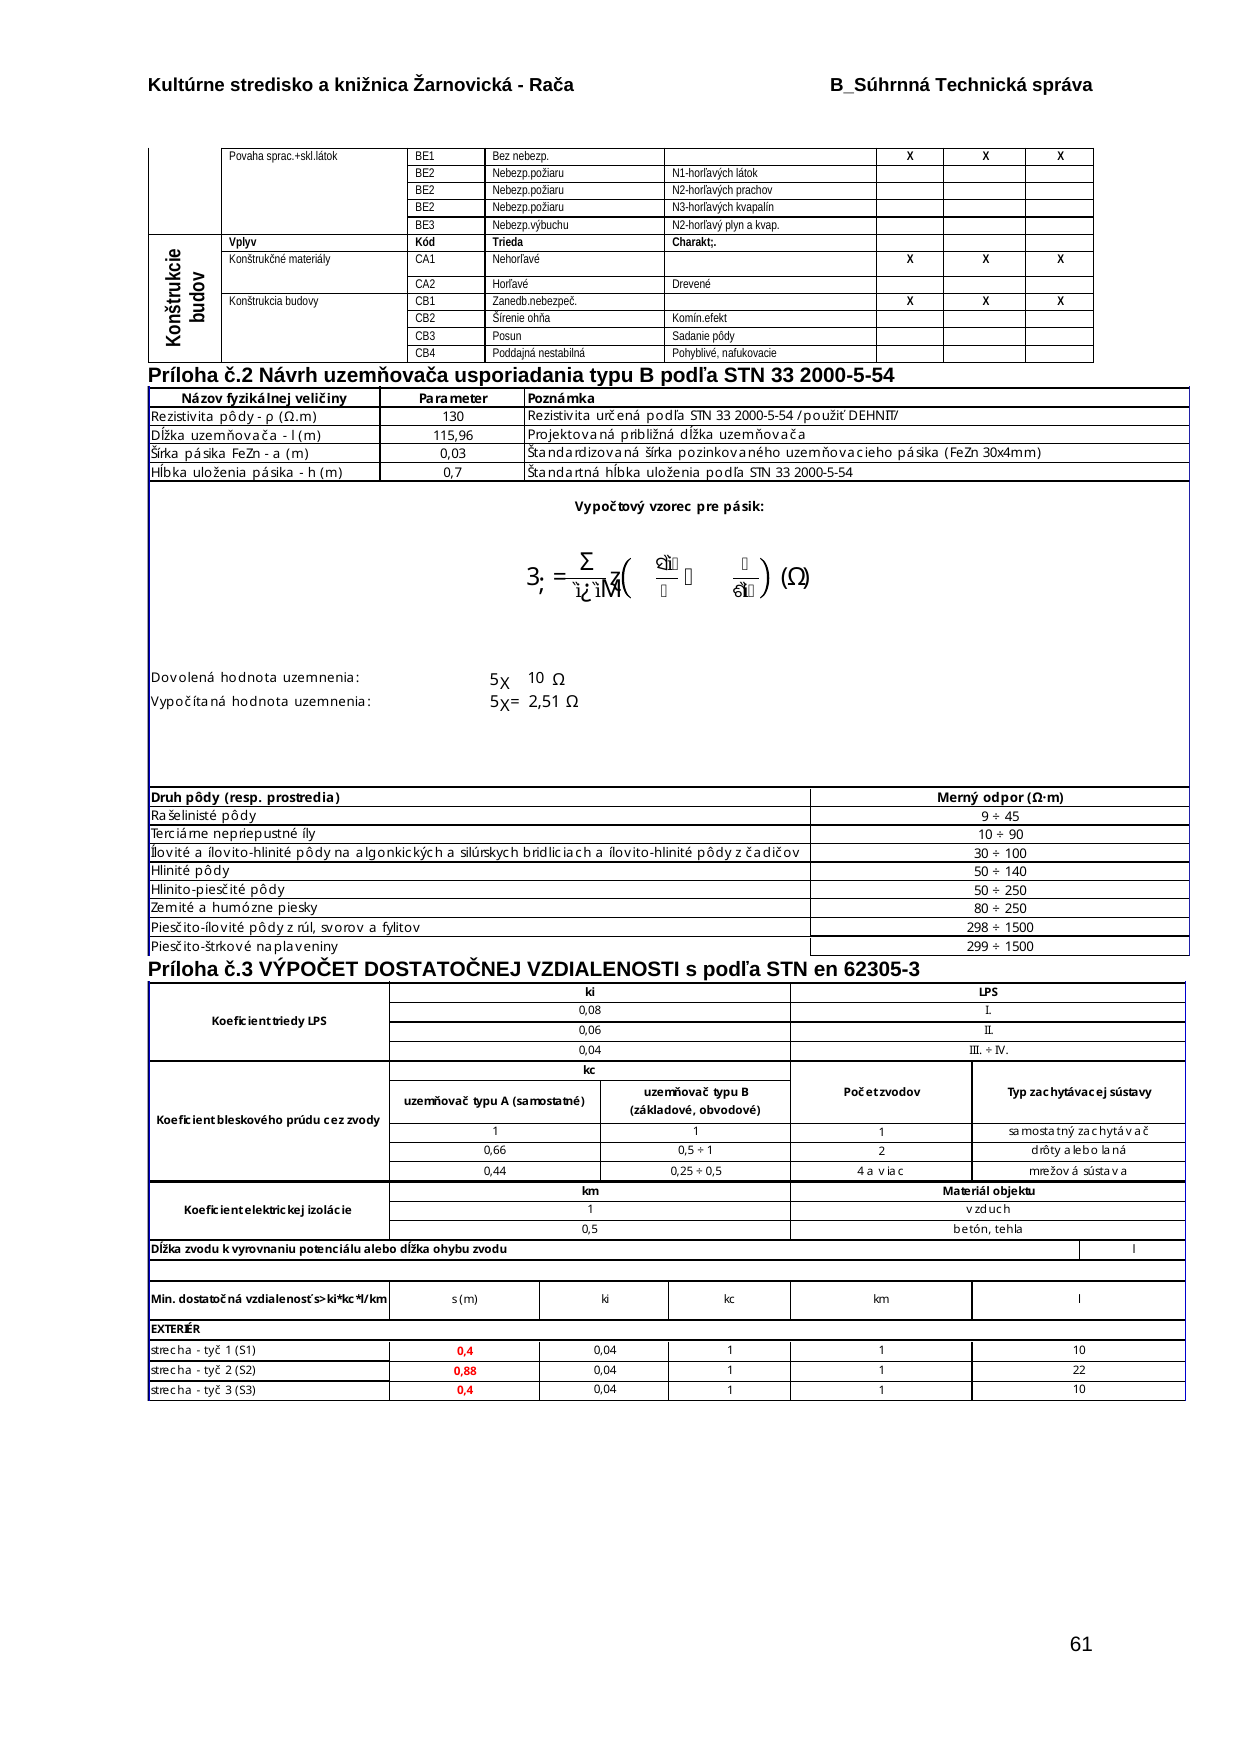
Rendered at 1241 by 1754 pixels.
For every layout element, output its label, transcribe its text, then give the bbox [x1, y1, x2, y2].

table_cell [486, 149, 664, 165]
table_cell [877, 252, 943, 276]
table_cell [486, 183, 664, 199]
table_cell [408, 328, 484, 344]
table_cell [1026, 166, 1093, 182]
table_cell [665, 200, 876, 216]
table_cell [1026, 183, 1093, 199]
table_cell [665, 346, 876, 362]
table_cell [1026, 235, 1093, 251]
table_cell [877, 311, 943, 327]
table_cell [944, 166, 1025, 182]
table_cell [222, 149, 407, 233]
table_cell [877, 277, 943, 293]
text Príloha č.3 VÝPOČET DOSTATOČNEJ VZDIALENOSTI s podľa STN en 62305-3 [148, 957, 1093, 981]
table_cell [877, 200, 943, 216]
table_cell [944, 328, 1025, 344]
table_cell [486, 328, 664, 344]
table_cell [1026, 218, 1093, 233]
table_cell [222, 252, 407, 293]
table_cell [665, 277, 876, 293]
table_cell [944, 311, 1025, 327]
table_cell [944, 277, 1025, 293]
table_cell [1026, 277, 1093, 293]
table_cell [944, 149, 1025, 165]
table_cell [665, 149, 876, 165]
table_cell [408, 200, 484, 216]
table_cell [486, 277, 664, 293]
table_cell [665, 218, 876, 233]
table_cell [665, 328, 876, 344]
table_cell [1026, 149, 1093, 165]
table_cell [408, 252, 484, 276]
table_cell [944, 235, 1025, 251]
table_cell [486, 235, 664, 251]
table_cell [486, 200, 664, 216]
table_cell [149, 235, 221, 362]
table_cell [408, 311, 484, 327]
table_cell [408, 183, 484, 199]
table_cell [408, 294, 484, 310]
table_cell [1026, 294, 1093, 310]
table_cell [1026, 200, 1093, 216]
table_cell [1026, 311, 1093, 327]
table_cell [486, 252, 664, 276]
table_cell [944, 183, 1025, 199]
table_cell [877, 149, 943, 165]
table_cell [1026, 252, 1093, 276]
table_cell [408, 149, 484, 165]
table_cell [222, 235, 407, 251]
text Príloha č.2 Návrh uzemňovača usporiadania typu B podľa STN 33 2000-5-54 [148, 363, 1093, 386]
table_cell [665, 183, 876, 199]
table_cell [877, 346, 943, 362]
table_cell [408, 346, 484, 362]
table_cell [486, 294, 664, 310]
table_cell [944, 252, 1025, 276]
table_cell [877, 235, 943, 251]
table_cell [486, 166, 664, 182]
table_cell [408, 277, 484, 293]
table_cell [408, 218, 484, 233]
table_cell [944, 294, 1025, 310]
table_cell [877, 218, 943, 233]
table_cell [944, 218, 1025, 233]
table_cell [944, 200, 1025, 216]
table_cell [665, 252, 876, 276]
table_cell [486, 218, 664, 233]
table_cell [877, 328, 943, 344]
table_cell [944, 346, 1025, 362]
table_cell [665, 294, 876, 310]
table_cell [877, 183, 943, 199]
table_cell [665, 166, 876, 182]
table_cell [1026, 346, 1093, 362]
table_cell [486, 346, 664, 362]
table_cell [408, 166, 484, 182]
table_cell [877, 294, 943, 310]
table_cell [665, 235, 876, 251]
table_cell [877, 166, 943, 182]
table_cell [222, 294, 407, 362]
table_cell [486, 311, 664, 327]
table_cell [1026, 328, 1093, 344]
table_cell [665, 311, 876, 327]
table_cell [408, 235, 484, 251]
